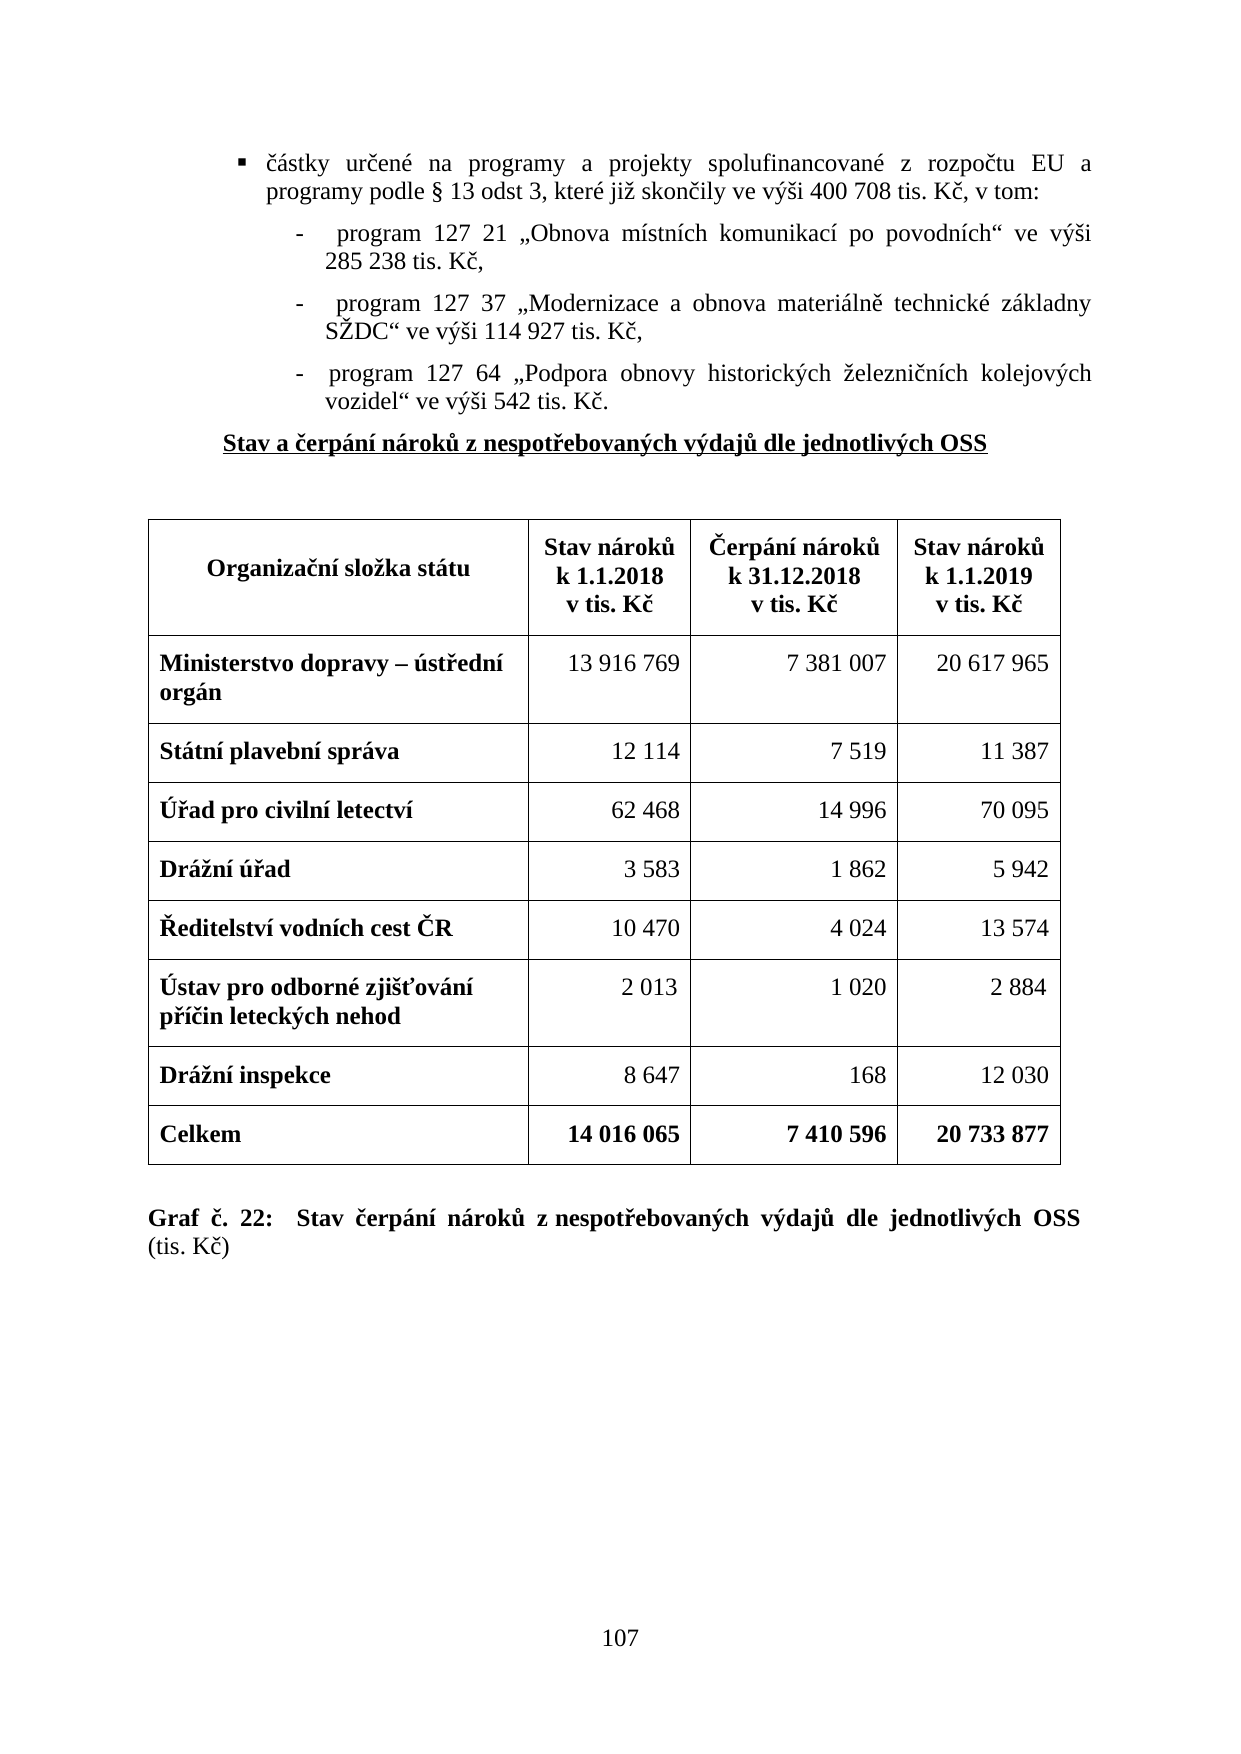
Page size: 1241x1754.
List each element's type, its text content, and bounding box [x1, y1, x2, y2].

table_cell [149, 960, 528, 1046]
text - program 127 64 „Podpora obnovy historických železničních kolejových vozidel“ ve výši 542 tis. Kč. [295, 358, 1093, 415]
list částky určené na programy a projekty spolufinancované z rozpočtu EU a programy podle § 13 odst 3, které již skončily ve výši 400 708 tis. Kč, v tom: [236, 148, 1093, 205]
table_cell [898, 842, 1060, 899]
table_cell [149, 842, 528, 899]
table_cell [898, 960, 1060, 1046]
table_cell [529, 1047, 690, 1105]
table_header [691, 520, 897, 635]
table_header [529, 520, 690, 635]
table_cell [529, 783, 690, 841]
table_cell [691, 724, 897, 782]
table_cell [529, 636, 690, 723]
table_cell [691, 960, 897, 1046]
text Stav a čerpání nároků z nespotřebovaných výdajů dle jednotlivých OSS [223, 428, 1093, 456]
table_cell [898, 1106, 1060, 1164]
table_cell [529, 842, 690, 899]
text - program 127 21 „Obnova místních komunikací po povodních“ ve výši 285 238 tis. Kč, [295, 218, 1093, 275]
text Graf č. 22: Stav čerpání nároků z nespotřebovaných výdajů dle jednotlivých OSS (tis. Kč) [148, 1203, 1093, 1260]
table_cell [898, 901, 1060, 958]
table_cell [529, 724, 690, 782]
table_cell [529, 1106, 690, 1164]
text - program 127 37 „Modernizace a obnova materiálně technické základny SŽDC“ ve výši 114 927 tis. Kč, [295, 288, 1093, 345]
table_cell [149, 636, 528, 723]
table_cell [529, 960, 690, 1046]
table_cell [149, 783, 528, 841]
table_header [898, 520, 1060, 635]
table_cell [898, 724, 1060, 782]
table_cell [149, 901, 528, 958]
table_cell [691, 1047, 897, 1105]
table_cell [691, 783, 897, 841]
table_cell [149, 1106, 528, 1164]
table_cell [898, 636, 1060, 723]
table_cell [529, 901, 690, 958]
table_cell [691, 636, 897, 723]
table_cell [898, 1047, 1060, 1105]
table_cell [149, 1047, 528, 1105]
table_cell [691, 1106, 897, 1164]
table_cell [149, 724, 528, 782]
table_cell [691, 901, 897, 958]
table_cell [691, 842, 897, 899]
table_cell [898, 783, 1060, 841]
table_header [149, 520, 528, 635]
